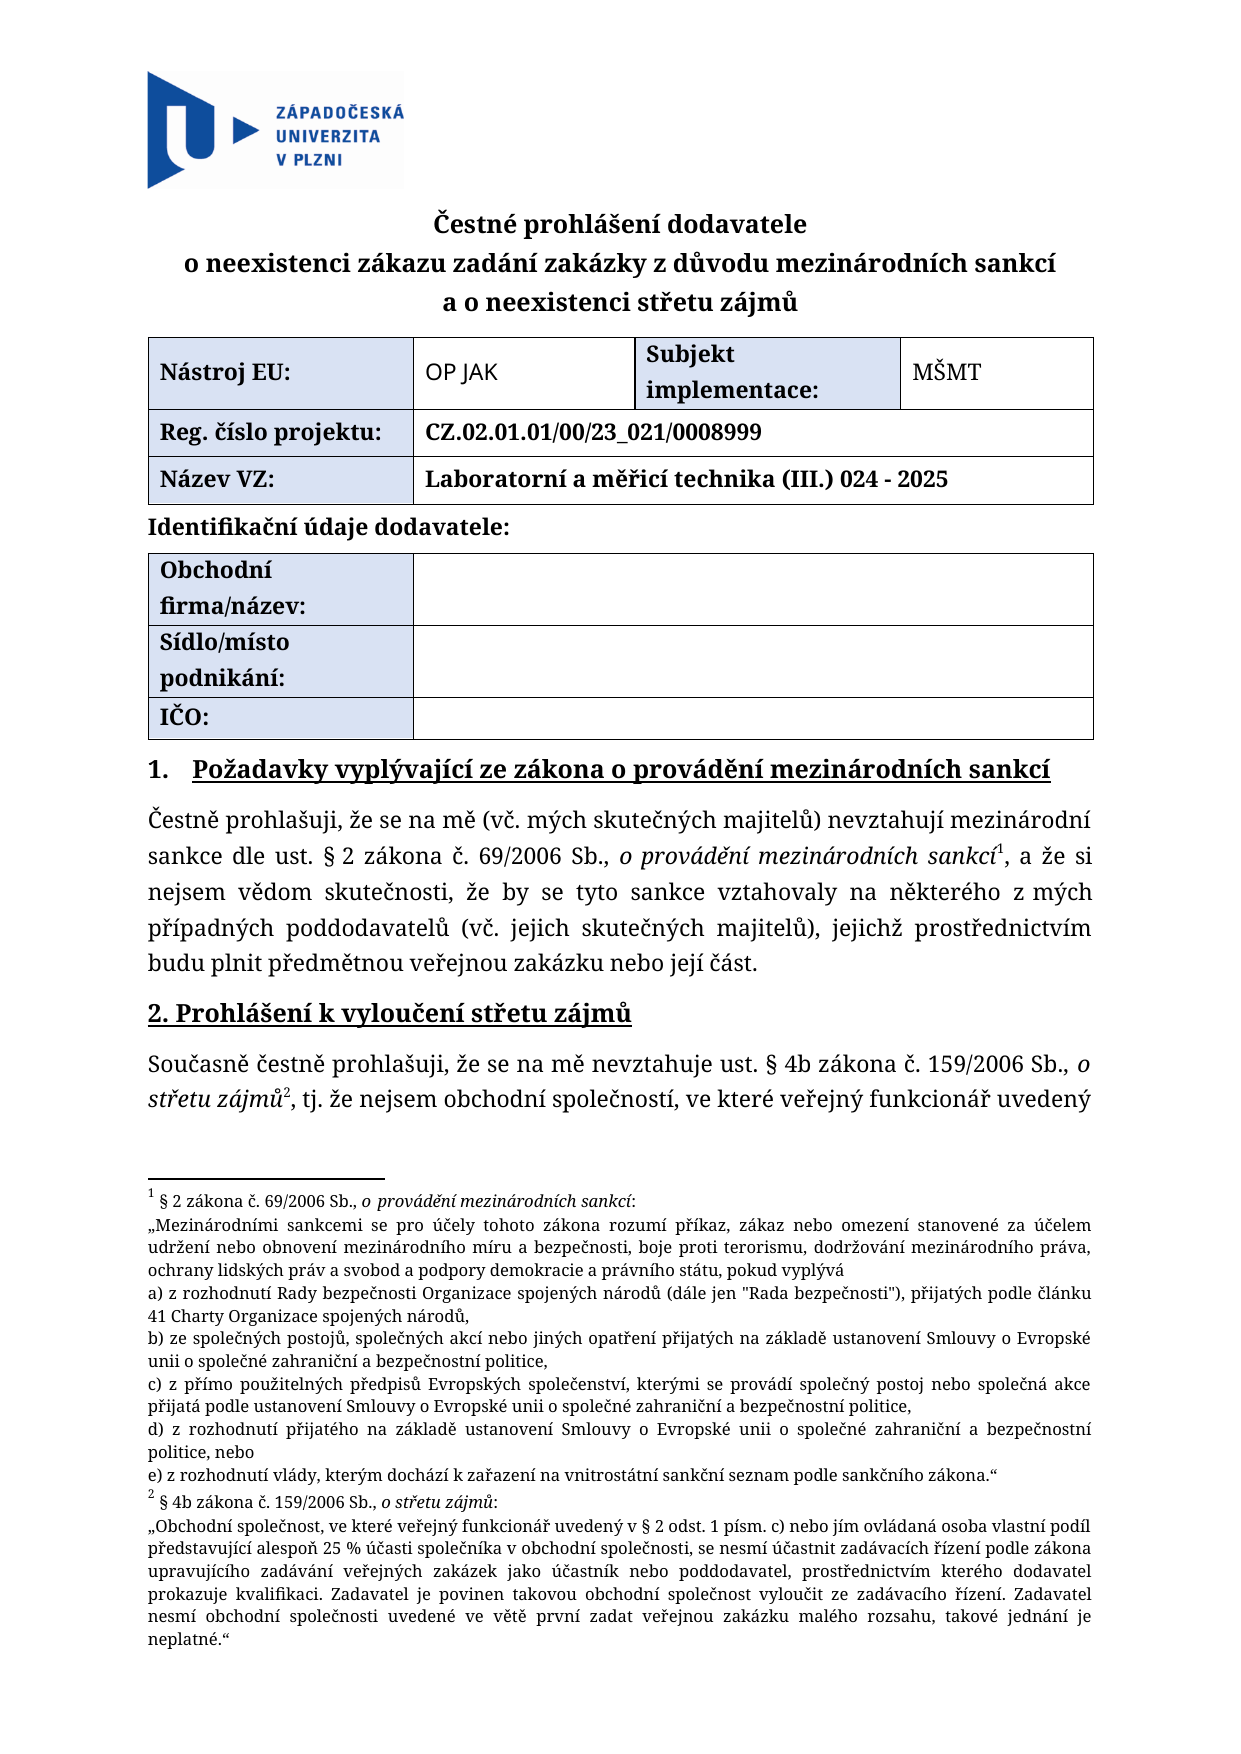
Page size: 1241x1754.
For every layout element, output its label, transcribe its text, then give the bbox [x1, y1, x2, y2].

text Identifikační údaje dodavatele: [148, 511, 1093, 542]
text Čestně prohlašuji, že se na mě (vč. mých skutečných majitelů) nevztahují mezinárodní sankce dle ust. § 2 zákona č. 69/2006 Sb., o provádění mezinárodních sankcí, a že si nejsem vědom skutečnosti, že by se tyto sankce vztahovaly na některého z mých případných poddodavatelů (vč. jejich skutečných majitelů), jejichž prostřednictvím budu plnit předmětnou veřejnou zakázku nebo její část. [148, 804, 1093, 979]
table_header MŠMT [901, 338, 1093, 409]
table_cell [414, 626, 1093, 697]
table_header OP JAK [414, 338, 634, 409]
table_cell Název VZ: [149, 457, 413, 503]
table_cell Reg. číslo projektu: [149, 410, 413, 456]
table_cell IČO: [149, 698, 413, 738]
table_cell Sídlo/místo podnikání: [149, 626, 413, 697]
table_cell Laboratorní a měřicí technika (III.) 024 - 2025 [414, 457, 1093, 503]
subtitle 2. Prohlášení k vyloučení střetu zájmů [148, 996, 1093, 1030]
picture [147, 71, 404, 189]
table_header [414, 554, 1093, 625]
table_cell [414, 698, 1093, 738]
table_header Nástroj EU: [149, 338, 413, 409]
table_header Subjekt implementace: [636, 338, 900, 409]
subtitle 1. Požadavky vyplývající ze zákona o provádění mezinárodních sankcí [148, 752, 1093, 786]
text Čestné prohlášení dodavatele [148, 207, 1093, 241]
text o neexistenci zákazu zadání zakázky z důvodu mezinárodních sankcí a o neexistenci střetu zájmů [148, 246, 1093, 319]
list Současně čestně prohlašuji, že se na mě nevztahuje ust. § 4b zákona č. 159/2006 Sb., o střetu zájmů, tj. že nejsem obchodní společností, ve které veřejný funkcionář uvedený v ust. § 2 odst. 1 písm. c) zákona o střetu zájmů nebo jím ovládaná osoba vlastní podíl představující alespoň 25 % účasti společníka v obchodní společnosti. [148, 1047, 1093, 1115]
table_cell CZ.02.01.01/00/23_021/0008999 [414, 410, 1093, 456]
table_header Obchodní firma/název: [149, 554, 413, 625]
